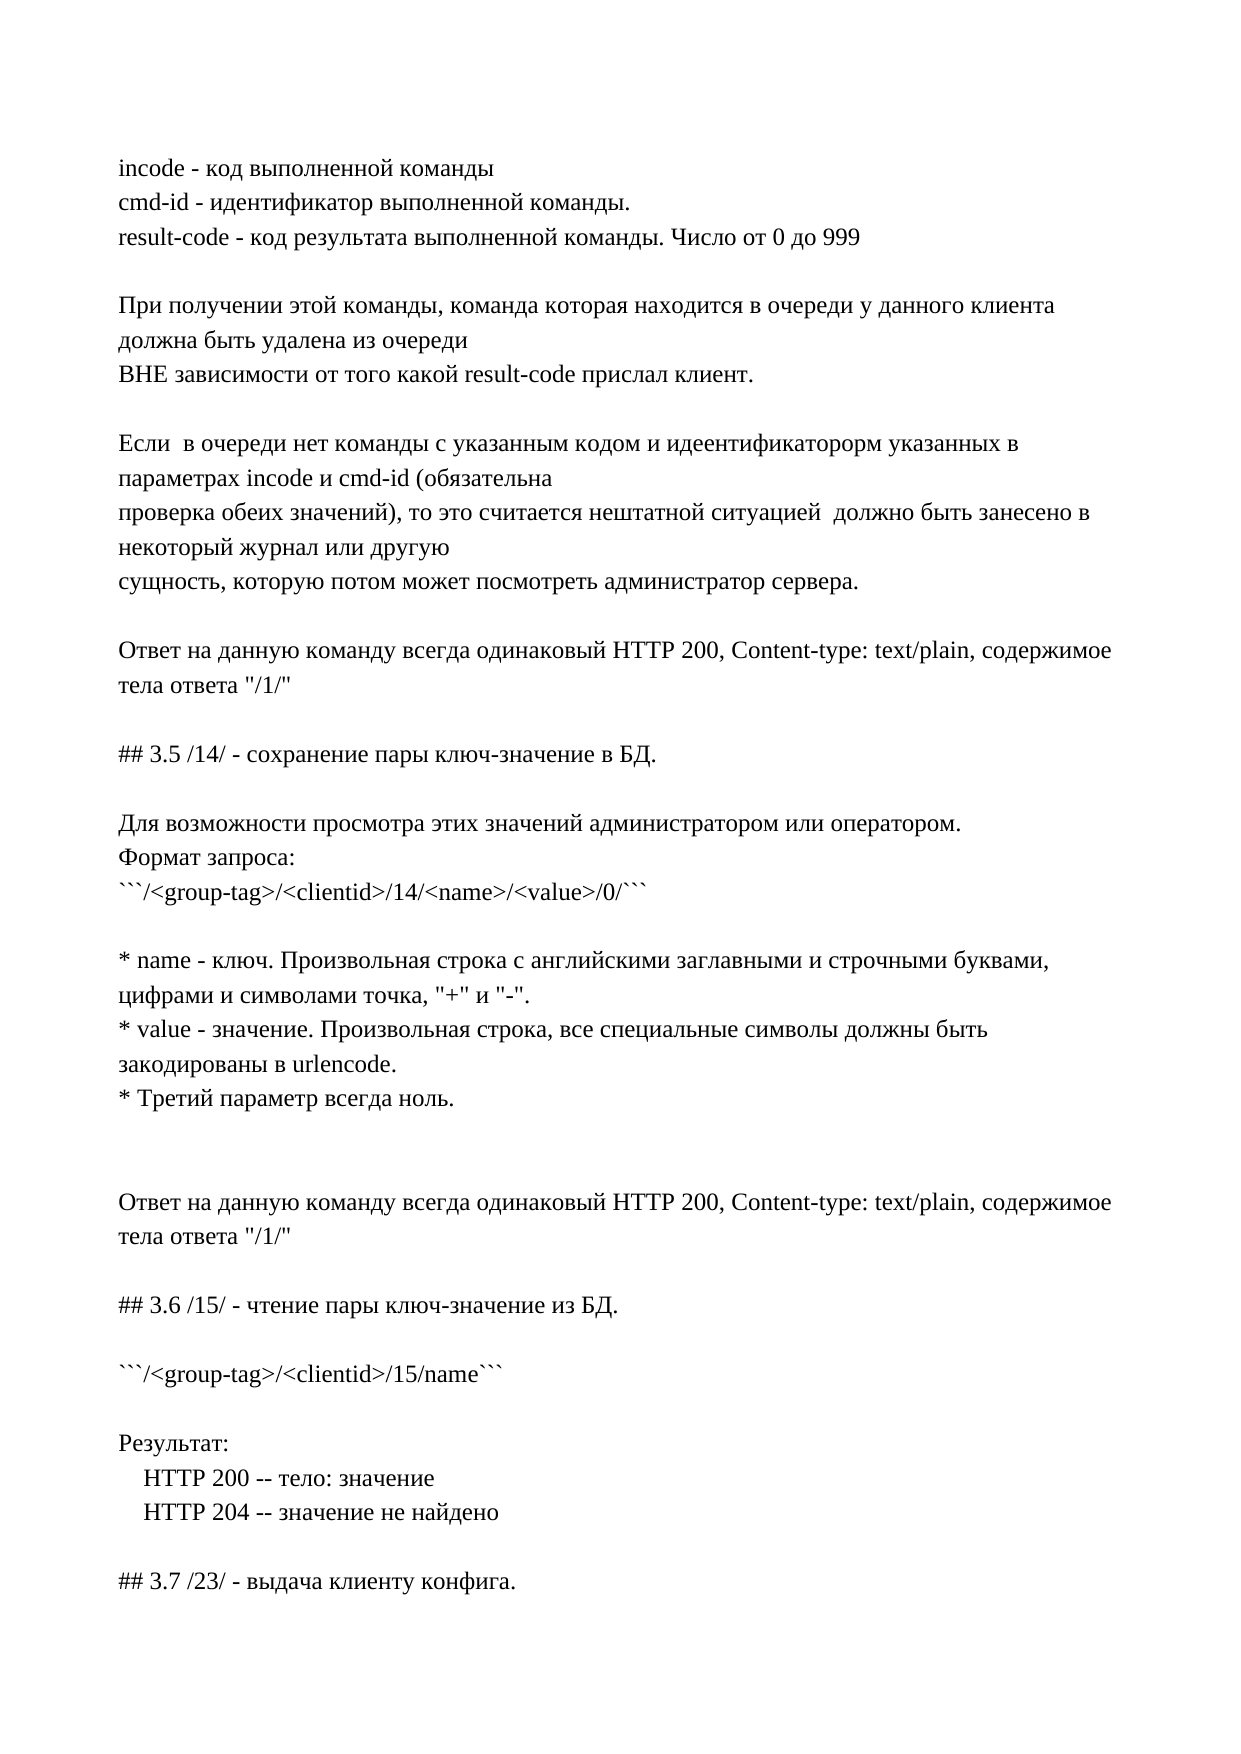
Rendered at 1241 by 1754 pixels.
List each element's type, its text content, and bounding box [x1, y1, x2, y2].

text * Третий параметр всегда ноль. [118, 1083, 1122, 1112]
text ## 3.6 /15/ - чтение пары ключ-значение из БД. [118, 1290, 1122, 1319]
text * name - ключ. Произвольная строка с английскими заглавными и строчными буквами, цифрами и символами точка, "+" и "-". [118, 946, 1122, 1009]
text При получении этой команды, команда которая находится в очереди у данного клиента должна быть удалена из очереди [118, 291, 1122, 354]
text Ответ на данную команду всегда одинаковый HTTP 200, Content-type: text/plain, содержимое тела ответа "/1/" [118, 1187, 1122, 1250]
text Для возможности просмотра этих значений администратором или оператором. [118, 808, 1122, 836]
text ## 3.5 /14/ - сохранение пары ключ-значение в БД. [118, 739, 1122, 767]
text проверка обеих значений), то это считается нештатной ситуацией должно быть занесено в некоторый журнал или другую [118, 497, 1122, 561]
text ```/<group-tag>/<clientid>/15/name``` [118, 1359, 1122, 1388]
text ```/<group-tag>/<clientid>/14/<name>/<value>/0/``` [118, 877, 1122, 905]
text Ответ на данную команду всегда одинаковый HTTP 200, Content-type: text/plain, содержимое тела ответа "/1/" [118, 635, 1122, 698]
text Если в очереди нет команды с указанным кодом и идеентификаторорм указанных в параметрах incode и cmd-id (обязательна [118, 428, 1122, 492]
text ВНЕ зависимости от того какой result-code прислал клиент. [118, 359, 1122, 388]
text Формат запроса: [118, 842, 1122, 871]
text * value - значение. Произвольная строка, все специальные символы должны быть закодированы в urlencode. [118, 1014, 1122, 1078]
text ## 3.7 /23/ - выдача клиенту конфига. [118, 1566, 1122, 1595]
text cmd-id - идентификатор выполненной команды. [118, 187, 1122, 216]
text Результат: [118, 1428, 1122, 1457]
text HTTP 204 -- значение не найдено [118, 1497, 1122, 1526]
text HTTP 200 -- тело: значение [118, 1463, 1122, 1492]
text incode - код выполненной команды [118, 153, 1122, 181]
text result-code - код результата выполненной команды. Число от 0 до 999 [118, 222, 1122, 250]
text сущность, которую потом может посмотреть администратор сервера. [118, 566, 1122, 595]
